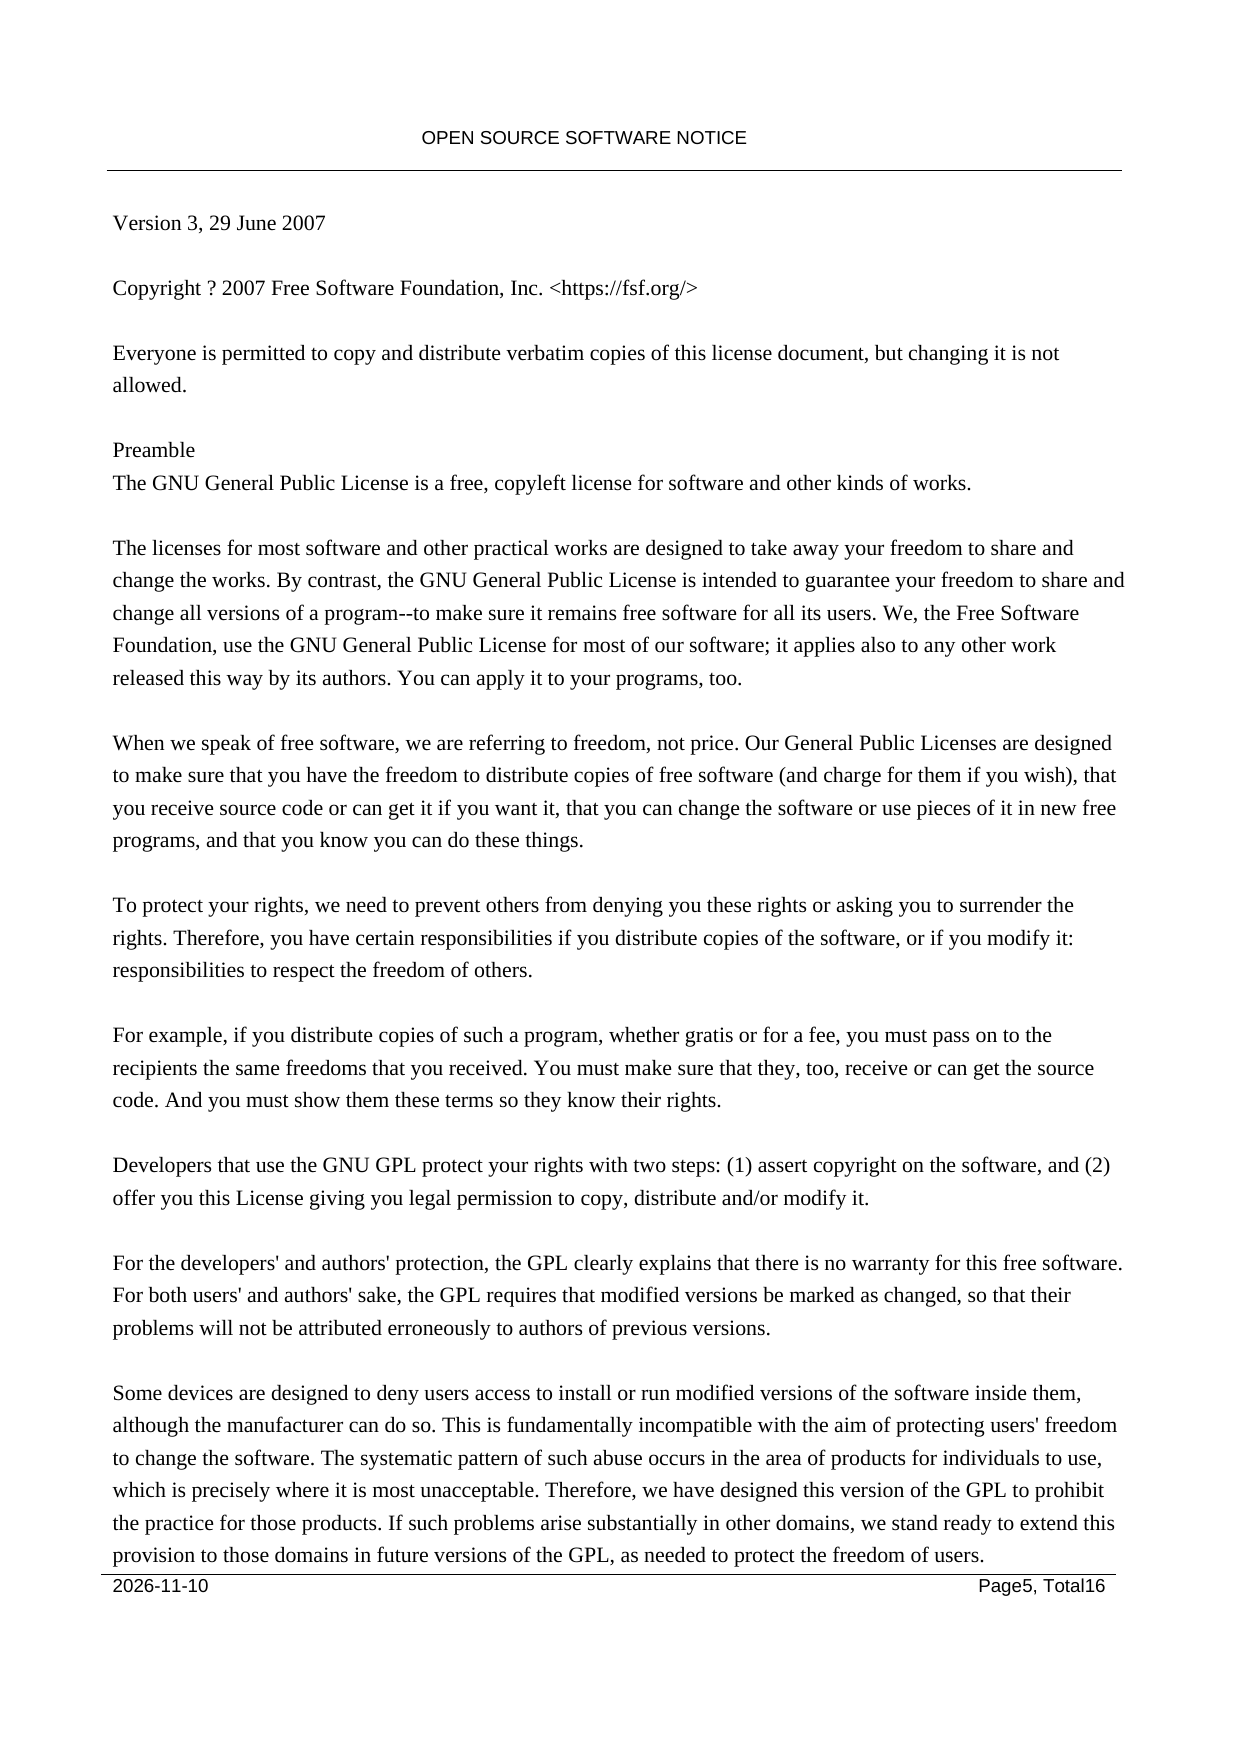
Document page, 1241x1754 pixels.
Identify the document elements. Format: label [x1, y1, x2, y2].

text [112, 206, 1128, 1571]
